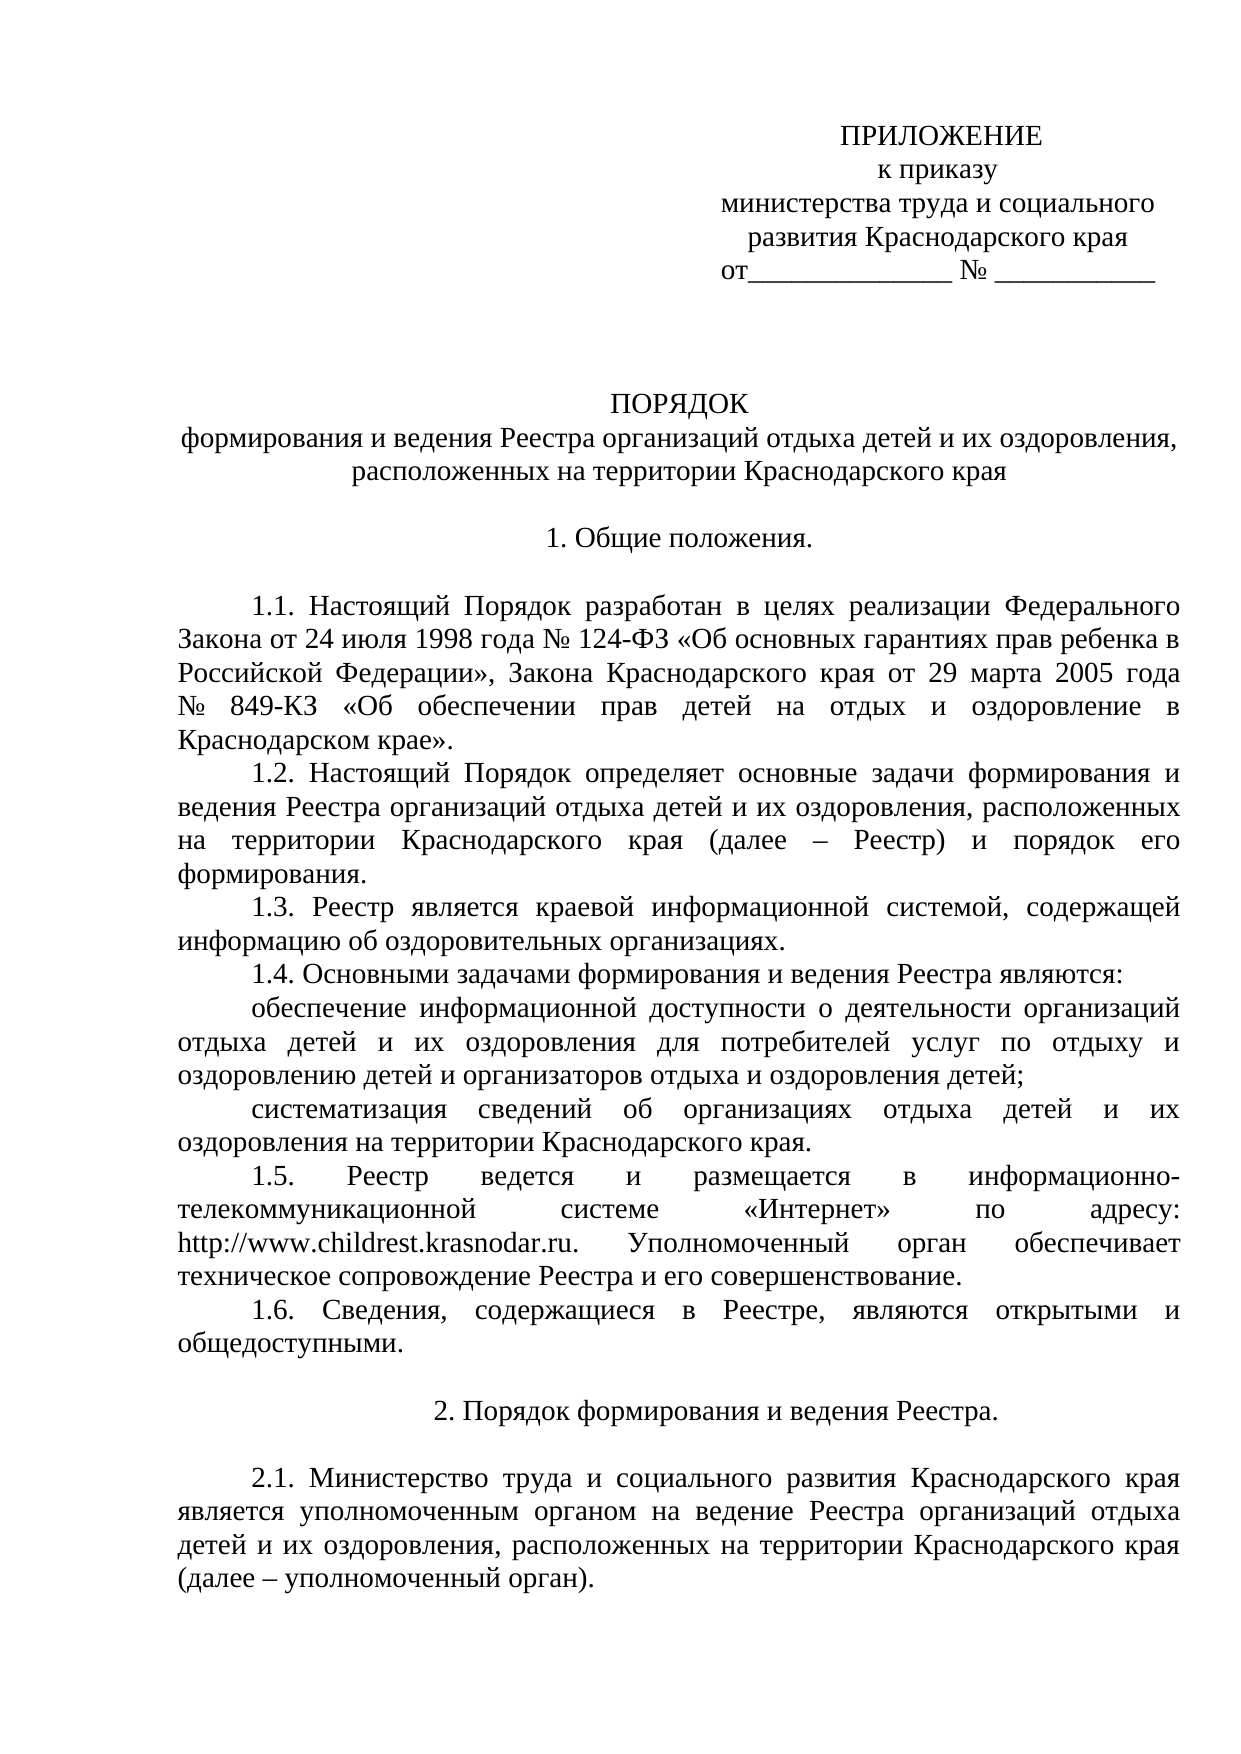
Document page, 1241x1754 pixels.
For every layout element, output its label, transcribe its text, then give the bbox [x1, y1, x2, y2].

text 1.5. Реестр ведется и размещается в информационно-телекоммуникационной системе «Интернет» по адресу: http://www.childrest.krasnodar.ru. Уполномоченный орган обеспечивает техническое сопровождение Реестра и его совершенствование. [177, 1158, 1181, 1292]
text обеспечение информационной доступности о деятельности организаций отдыха детей и их оздоровления для потребителей услуг по отдыху и оздоровлению детей и организаторов отдыха и оздоровления детей; [177, 990, 1181, 1091]
table_header ПРИЛОЖЕНИЕ к приказу министерства труда и социального развития Краснодарского края от______________ № ___________ [694, 118, 1181, 286]
text 1.1. Настоящий Порядок разработан в целях реализации Федерального Закона от 24 июля 1998 года № 124-ФЗ «Об основных гарантиях прав ребенка в Российской Федерации», Закона Краснодарского края от 29 марта 2005 года № 849-КЗ «Об обеспечении прав детей на отдых и оздоровление в Краснодарском крае». [177, 588, 1181, 755]
text 1.4. Основными задачами формирования и ведения Реестра являются: [177, 957, 1181, 990]
text 1.2. Настоящий Порядок определяет основные задачи формирования и ведения Реестра организаций отдыха детей и их оздоровления, расположенных на территории Краснодарского края (далее – Реестр) и порядок его формирования. [177, 755, 1181, 889]
text 2. Порядок формирования и ведения Реестра. [177, 1393, 1181, 1426]
text 1.3. Реестр является краевой информационной системой, содержащей информацию об оздоровительных организациях. [177, 889, 1181, 957]
text 1. Общие положения. [177, 521, 1181, 554]
text ПОРЯДОК [177, 386, 1181, 420]
text формирования и ведения Реестра организаций отдыха детей и их оздоровления, расположенных на территории Краснодарского края [177, 420, 1181, 487]
text систематизация сведений об организациях отдыха детей и их оздоровления на территории Краснодарского края. [177, 1091, 1181, 1158]
text 2.1. Министерство труда и социального развития Краснодарского края является уполномоченным органом на ведение Реестра организаций отдыха детей и их оздоровления, расположенных на территории Краснодарского края (далее – уполномоченный орган). [177, 1460, 1181, 1594]
text 1.6. Сведения, содержащиеся в Реестре, являются открытыми и общедоступными. [177, 1292, 1181, 1359]
